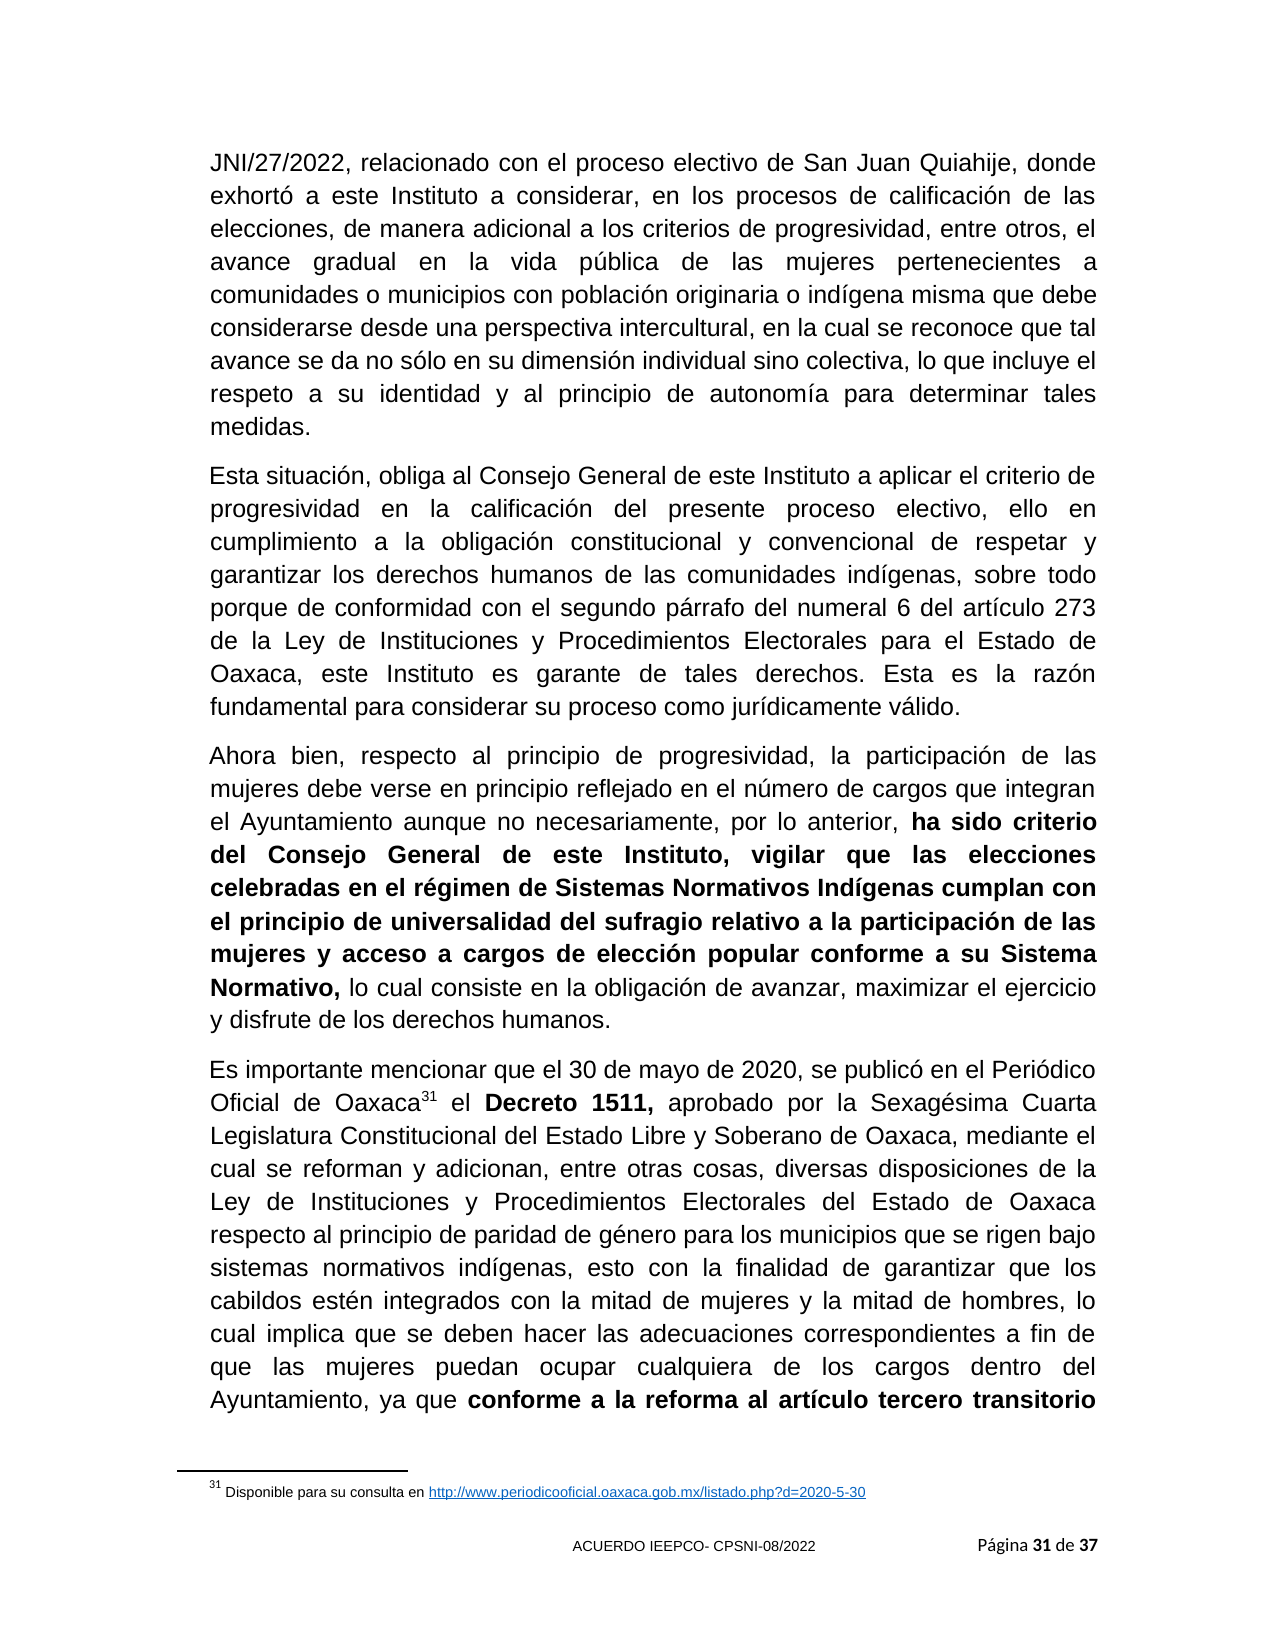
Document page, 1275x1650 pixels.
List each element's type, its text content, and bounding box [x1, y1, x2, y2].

text Esta situación, obliga al Consejo General de este Instituto a aplicar el criterio de progresividad en la calificación del presente proceso electivo, ello en cumplimiento a la obligación constitucional y convencional de respetar y garantizar los derechos humanos de las comunidades indígenas, sobre todo porque de conformidad con el segundo párrafo del numeral 6 del artículo 273 de la Ley de Instituciones y Procedimientos Electorales para el Estado de Oaxaca, este Instituto es garante de tales derechos. Esta es la razón fundamental para considerar su proceso como jurídicamente válido. [209, 461, 1098, 721]
text Ahora bien, respecto al principio de progresividad, la participación de las mujeres debe verse en principio reflejado en el número de cargos que integran el Ayuntamiento aunque no necesariamente, por lo anterior, ha sido criterio del Consejo General de este Instituto, vigilar que las elecciones celebradas en el régimen de Sistemas Normativos Indígenas cumplan con el principio de universalidad del sufragio relativo a la participación de las mujeres y acceso a cargos de elección popular conforme a su Sistema Normativo, lo cual consiste en la obligación de avanzar, maximizar el ejercicio y disfrute de los derechos humanos. [209, 741, 1098, 1034]
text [209, 1055, 1097, 1414]
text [209, 148, 1098, 441]
